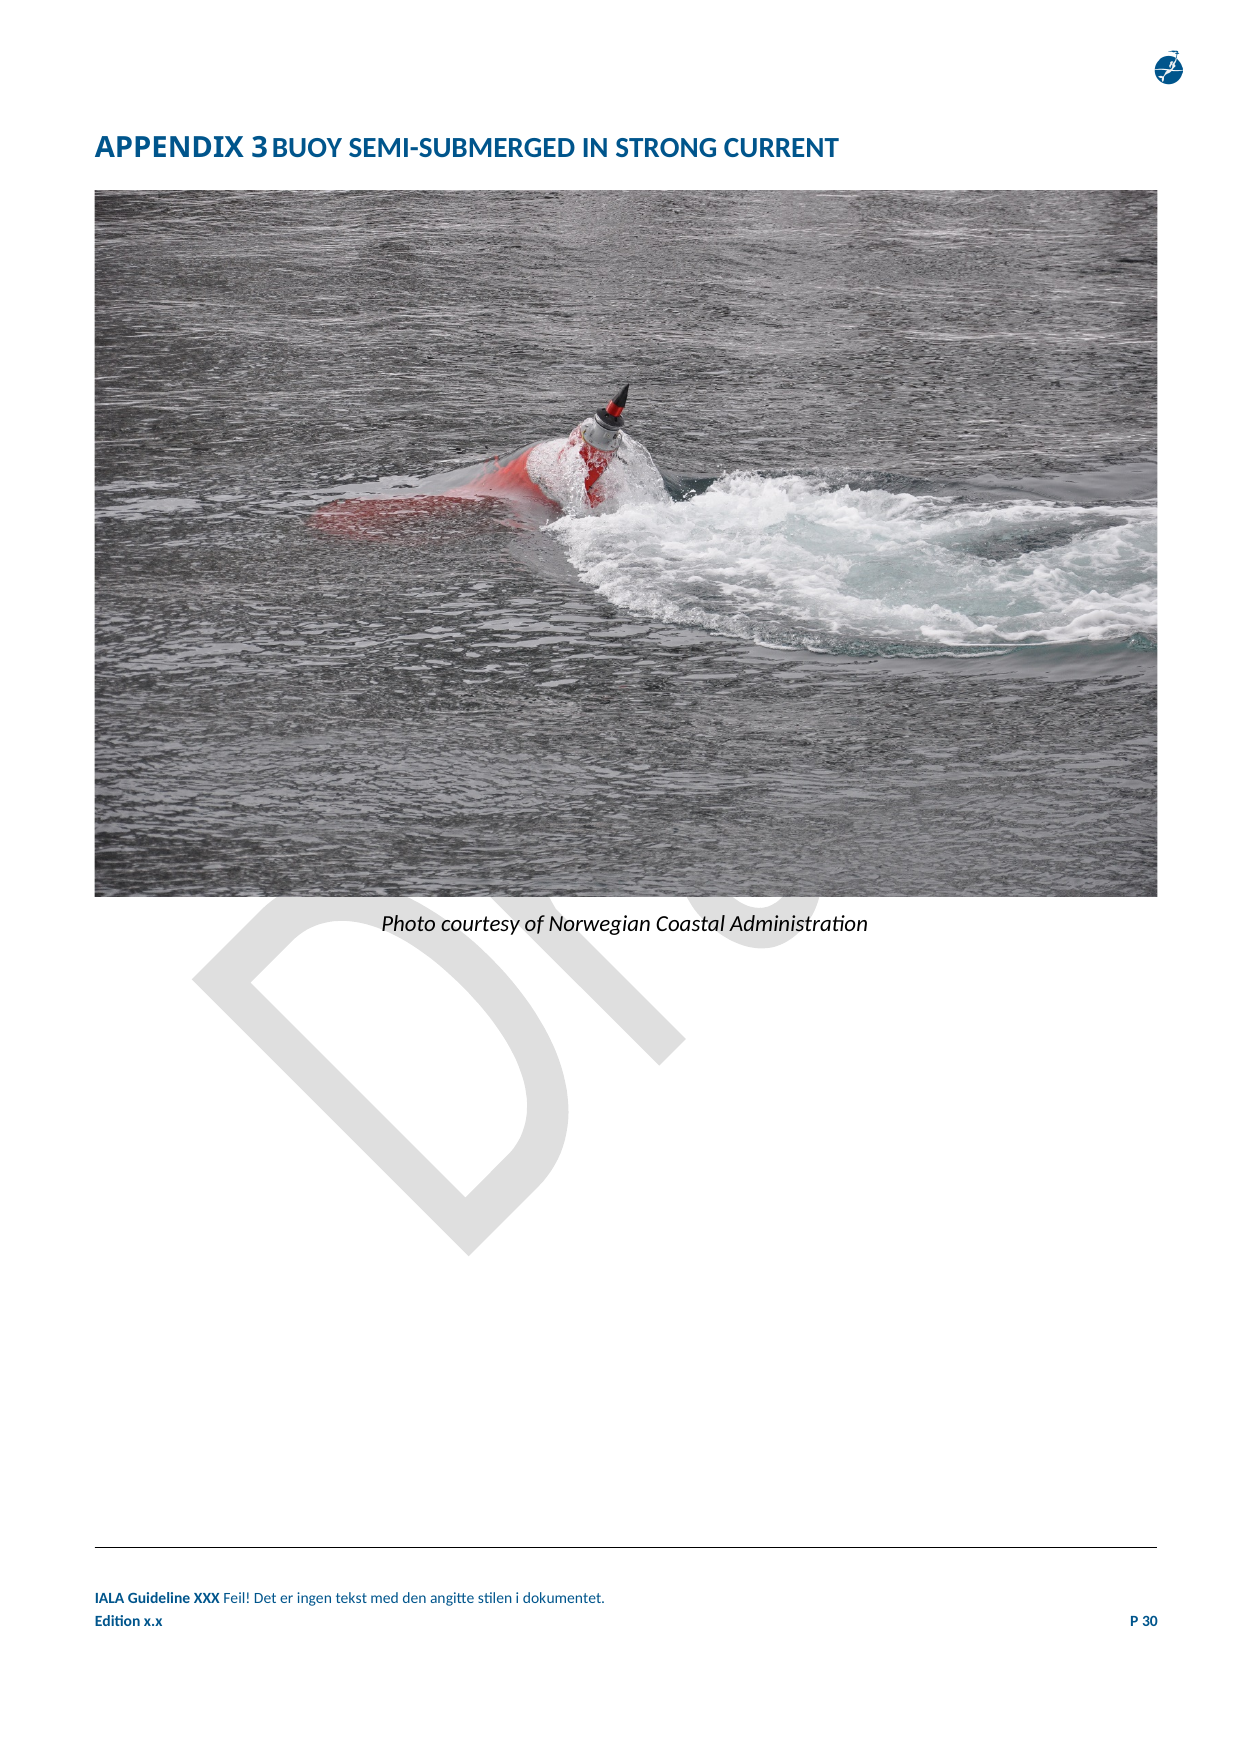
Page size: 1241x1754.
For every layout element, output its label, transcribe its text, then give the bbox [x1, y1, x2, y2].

picture [1123, 0, 1241, 119]
text Photo courtesy of Norwegian Coastal Administration [94, 909, 1157, 937]
title Buoy semi-submerged in strong current [94, 126, 1157, 166]
picture [94, 190, 1158, 897]
